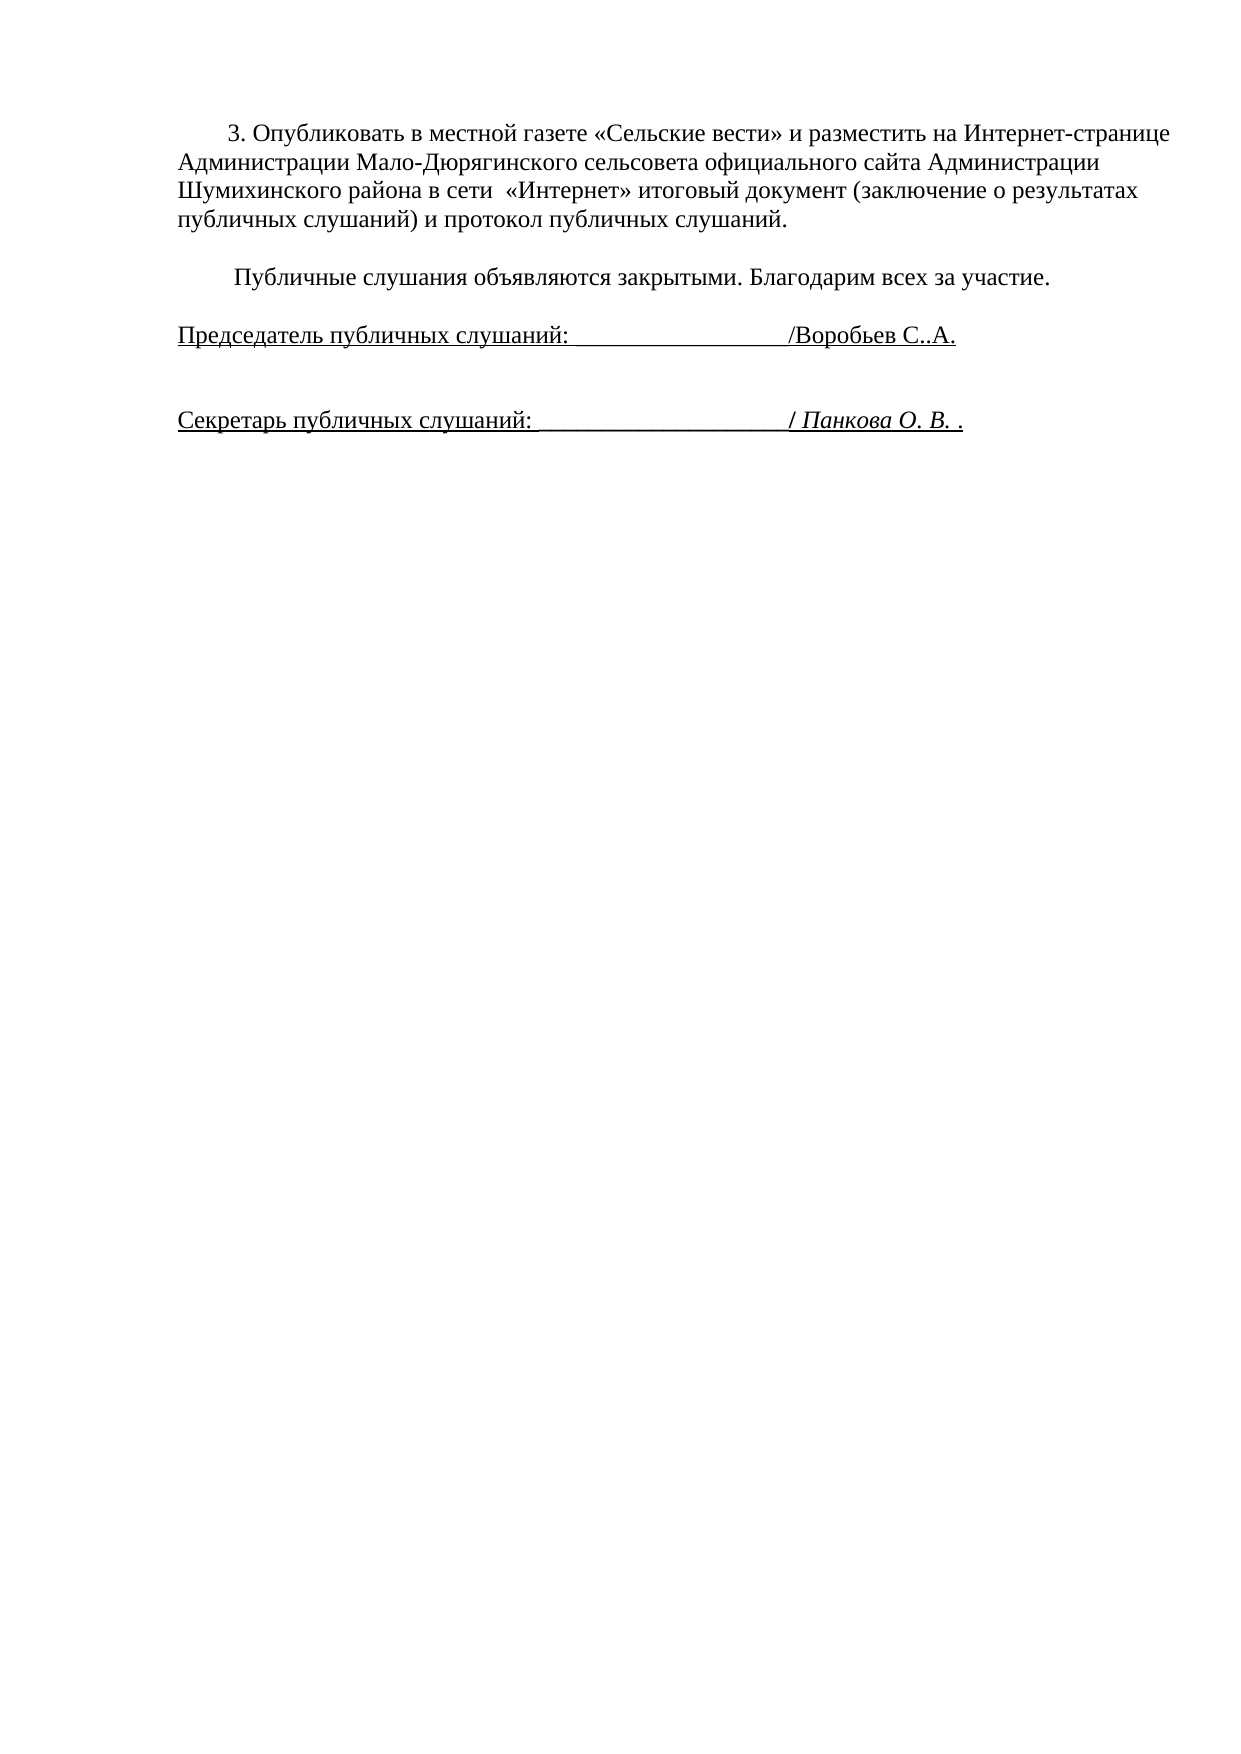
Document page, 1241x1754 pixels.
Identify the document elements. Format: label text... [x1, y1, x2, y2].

text Публичные слушания объявляются закрытыми. Благодарим всех за участие. Председатель публичных слушаний: _________________/Воробьев С..А. [177, 262, 1181, 348]
text 3. Опубликовать в местной газете «Сельские вести» и разместить на Интернет-странице Администрации Мало-Дюрягинского сельсовета официального сайта Администрации Шумихинского района в сети «Интернет» итоговый документ (заключение о результатах публичных слушаний) и протокол публичных слушаний. [177, 118, 1181, 233]
text Секретарь публичных слушаний: ____________________/ Панкова О. В. . [177, 405, 1181, 434]
